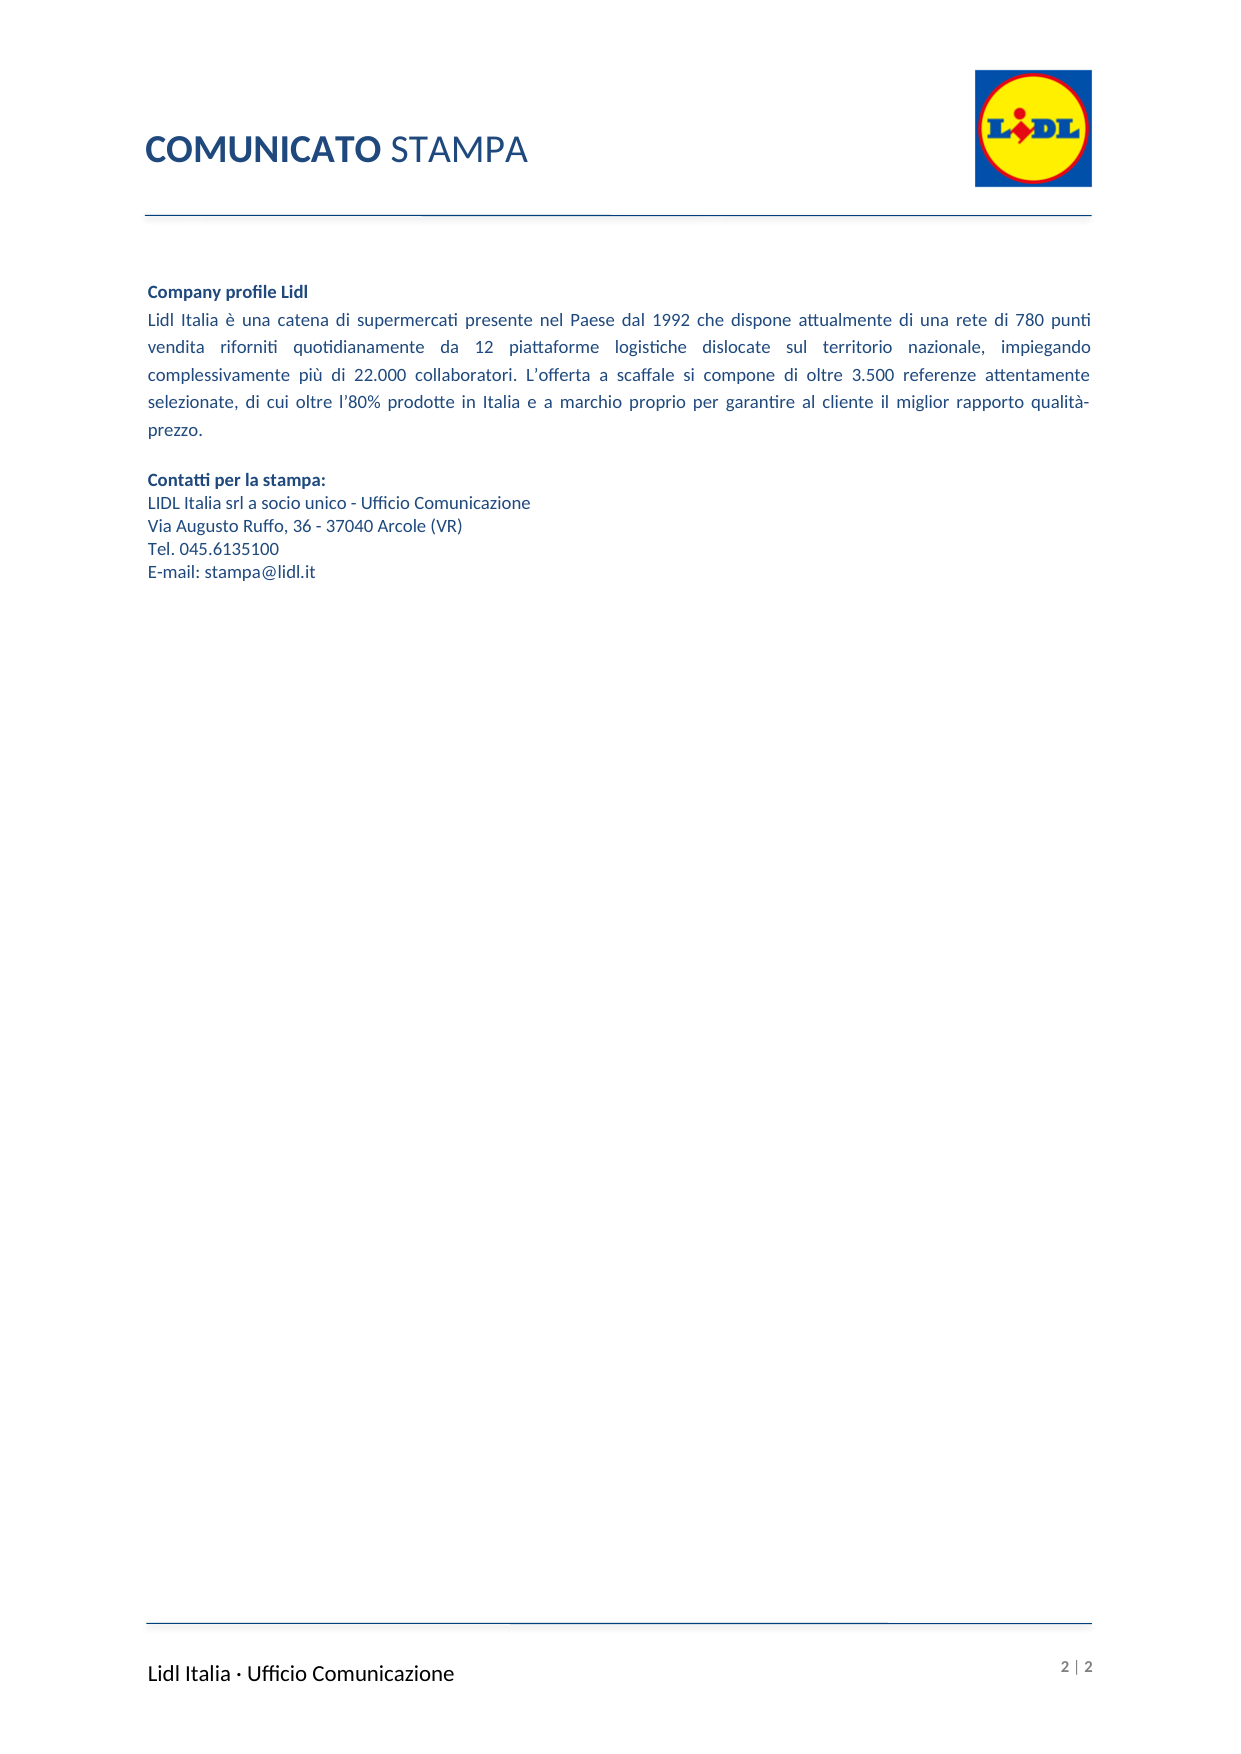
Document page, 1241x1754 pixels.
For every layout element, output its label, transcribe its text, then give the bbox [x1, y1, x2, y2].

text Tel. 045.6135100 [148, 537, 1092, 560]
text E-mail: stampa@lidl.it [148, 560, 1092, 583]
text Company profile Lidl [148, 281, 1092, 303]
text LIDL Italia srl a socio unico - Ufficio Comunicazione [148, 491, 1092, 514]
text Via Augusto Ruffo, 36 - 37040 Arcole (VR) [148, 514, 1092, 537]
text Contatti per la stampa: [148, 468, 1092, 491]
picture [974, 69, 1093, 188]
text Lidl Italia è una catena di supermercati presente nel Paese dal 1992 che dispone attualmente di una rete di 780 punti vendita riforniti quotidianamente da 12 piattaforme logistiche dislocate sul territorio nazionale, impiegando complessivamente più di 22.000 collaboratori. L’offerta a scaffale si compone di oltre 3.500 referenze attentamente selezionate, di cui oltre l’80% prodotte in Italia e a marchio proprio per garantire al cliente il miglior rapporto qualità-prezzo. [148, 308, 1092, 441]
